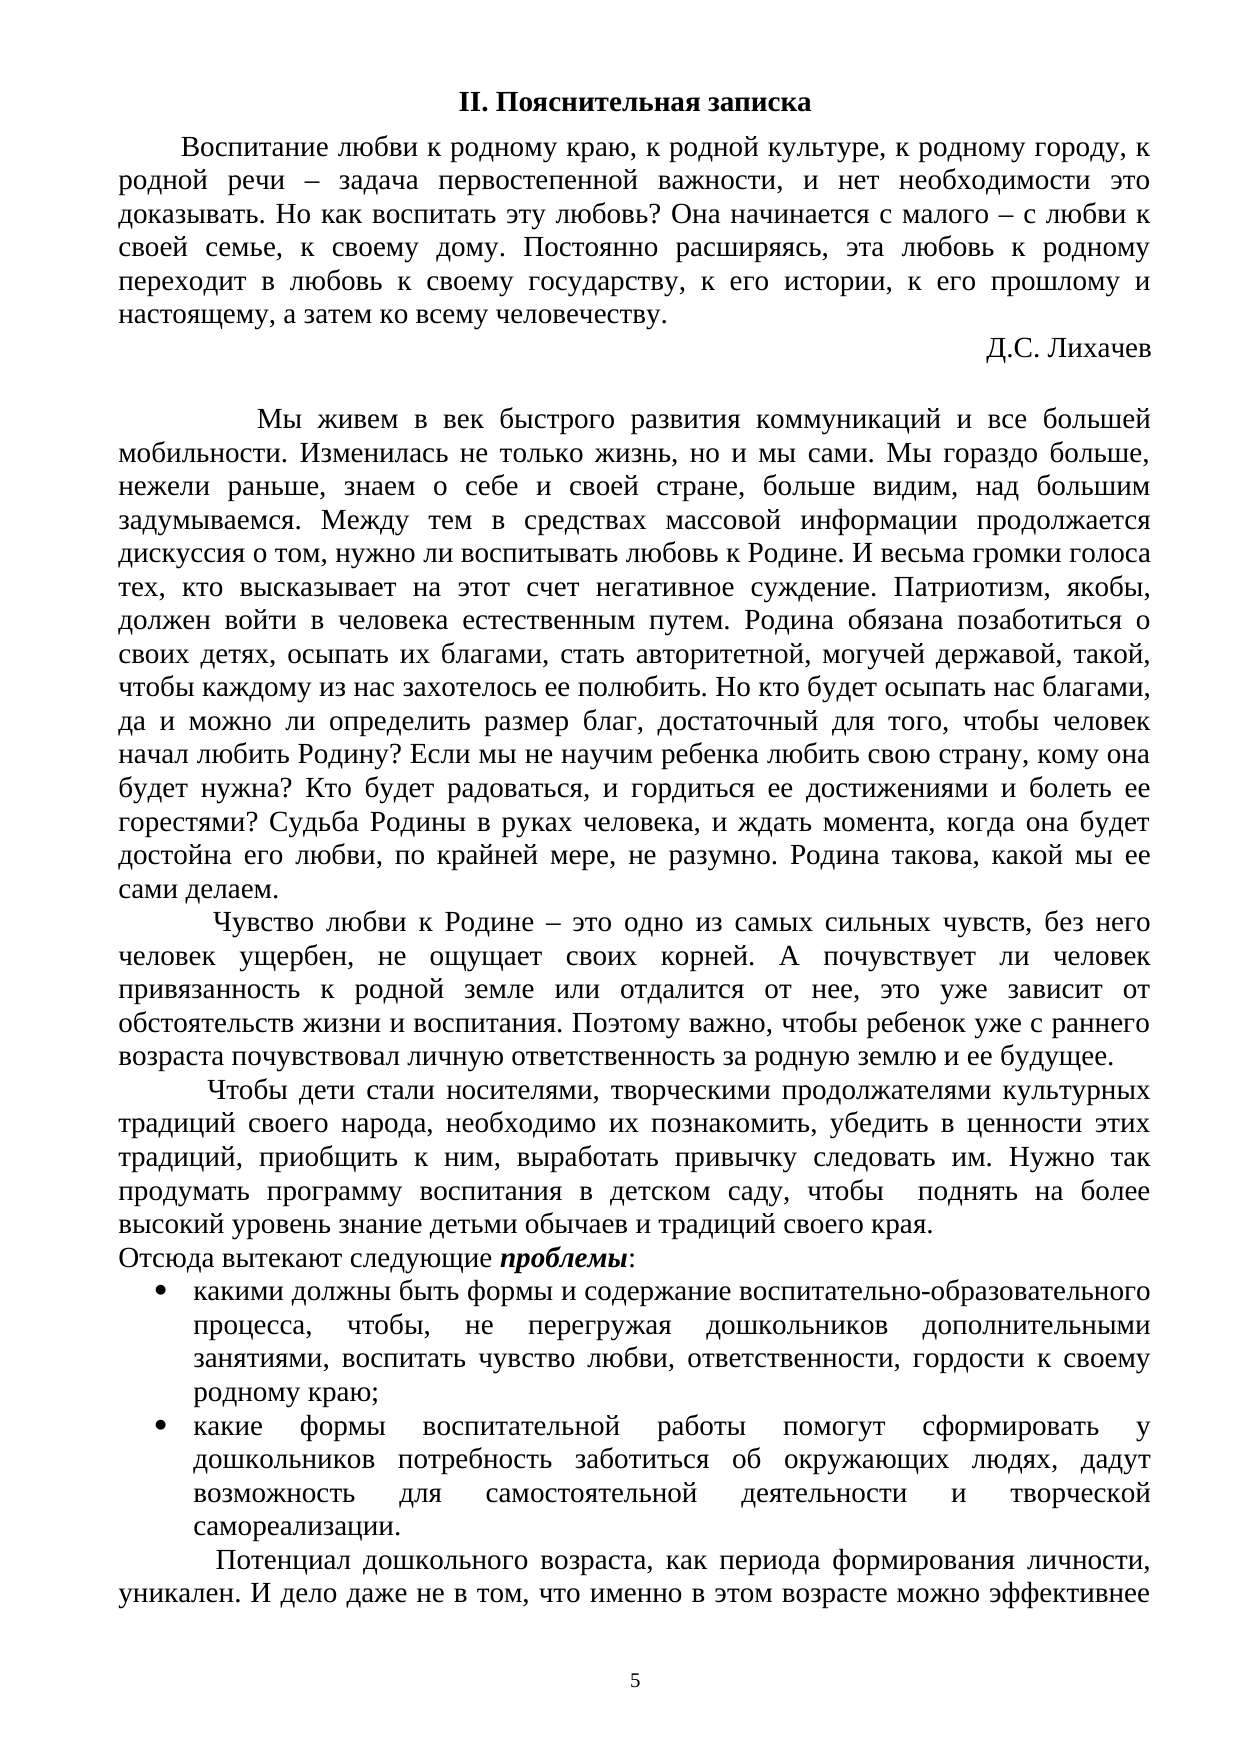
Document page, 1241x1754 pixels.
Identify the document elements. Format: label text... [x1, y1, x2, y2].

text Чтобы дети стали носителями, творческими продолжателями культурных традиций своего народа, необходимо их познакомить, убедить в ценности этих традиций, приобщить к ним, выработать привычку следовать им. Нужно так продумать программу воспитания в детском саду, чтобы поднять на более высокий уровень знание детьми обычаев и традиций своего края. [118, 1072, 1152, 1240]
text Отсюда вытекают следующие проблемы: [118, 1240, 1152, 1273]
text II. Пояснительная записка [118, 84, 1152, 118]
list какие формы воспитательной работы помогут сформировать у дошкольников потребность заботиться об окружающих людях, дадут возможность для самостоятельной деятельности и творческой самореализации. [156, 1408, 1152, 1542]
list какими должны быть формы и содержание воспитательно-образовательного процесса, чтобы, не перегружая дошкольников дополнительными занятиями, воспитать чувство любви, ответственности, гордости к своему родному краю; [156, 1273, 1152, 1408]
text Воспитание любви к родному краю, к родной культуре, к родному городу, к родной речи – задача первостепенной важности, и нет необходимости это доказывать. Но как воспитать эту любовь? Она начинается с малого – с любви к своей семье, к своему дому. Постоянно расширяясь, эта любовь к родному переходит в любовь к своему государству, к его истории, к его прошлому и настоящему, а затем ко всему человечеству. [118, 129, 1152, 330]
text Д.С. Лихачев [532, 330, 1152, 364]
text Мы живем в век быстрого развития коммуникаций и все большей мобильности. Изменилась не только жизнь, но и мы сами. Мы гораздо больше, нежели раньше, знаем о себе и своей стране, больше видим, над большим задумываемся. Между тем в средствах массовой информации продолжается дискуссия о том, нужно ли воспитывать любовь к Родине. И весьма громки голоса тех, кто высказывает на этот счет негативное суждение. Патриотизм, якобы, должен войти в человека естественным путем. Родина обязана позаботиться о своих детях, осыпать их благами, стать авторитетной, могучей державой, такой, чтобы каждому из нас захотелось ее полюбить. Но кто будет осыпать нас благами, да и можно ли определить размер благ, достаточный для того, чтобы человек начал любить Родину? Если мы не научим ребенка любить свою страну, кому она будет нужна? Кто будет радоваться, и гордиться ее достижениями и болеть ее горестями? Судьба Родины в руках человека, и ждать момента, когда она будет достойна его любви, по крайней мере, не разумно. Родина такова, какой мы ее сами делаем. [118, 401, 1152, 904]
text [118, 1542, 1152, 1609]
text Чувство любви к Родине – это одно из самых сильных чувств, без него человек ущербен, не ощущает своих корней. А почувствует ли человек привязанность к родной земле или отдалится от нее, это уже зависит от обстоятельств жизни и воспитания. Поэтому важно, чтобы ребенок уже с раннего возраста почувствовал личную ответственность за родную землю и ее будущее. [118, 904, 1152, 1072]
